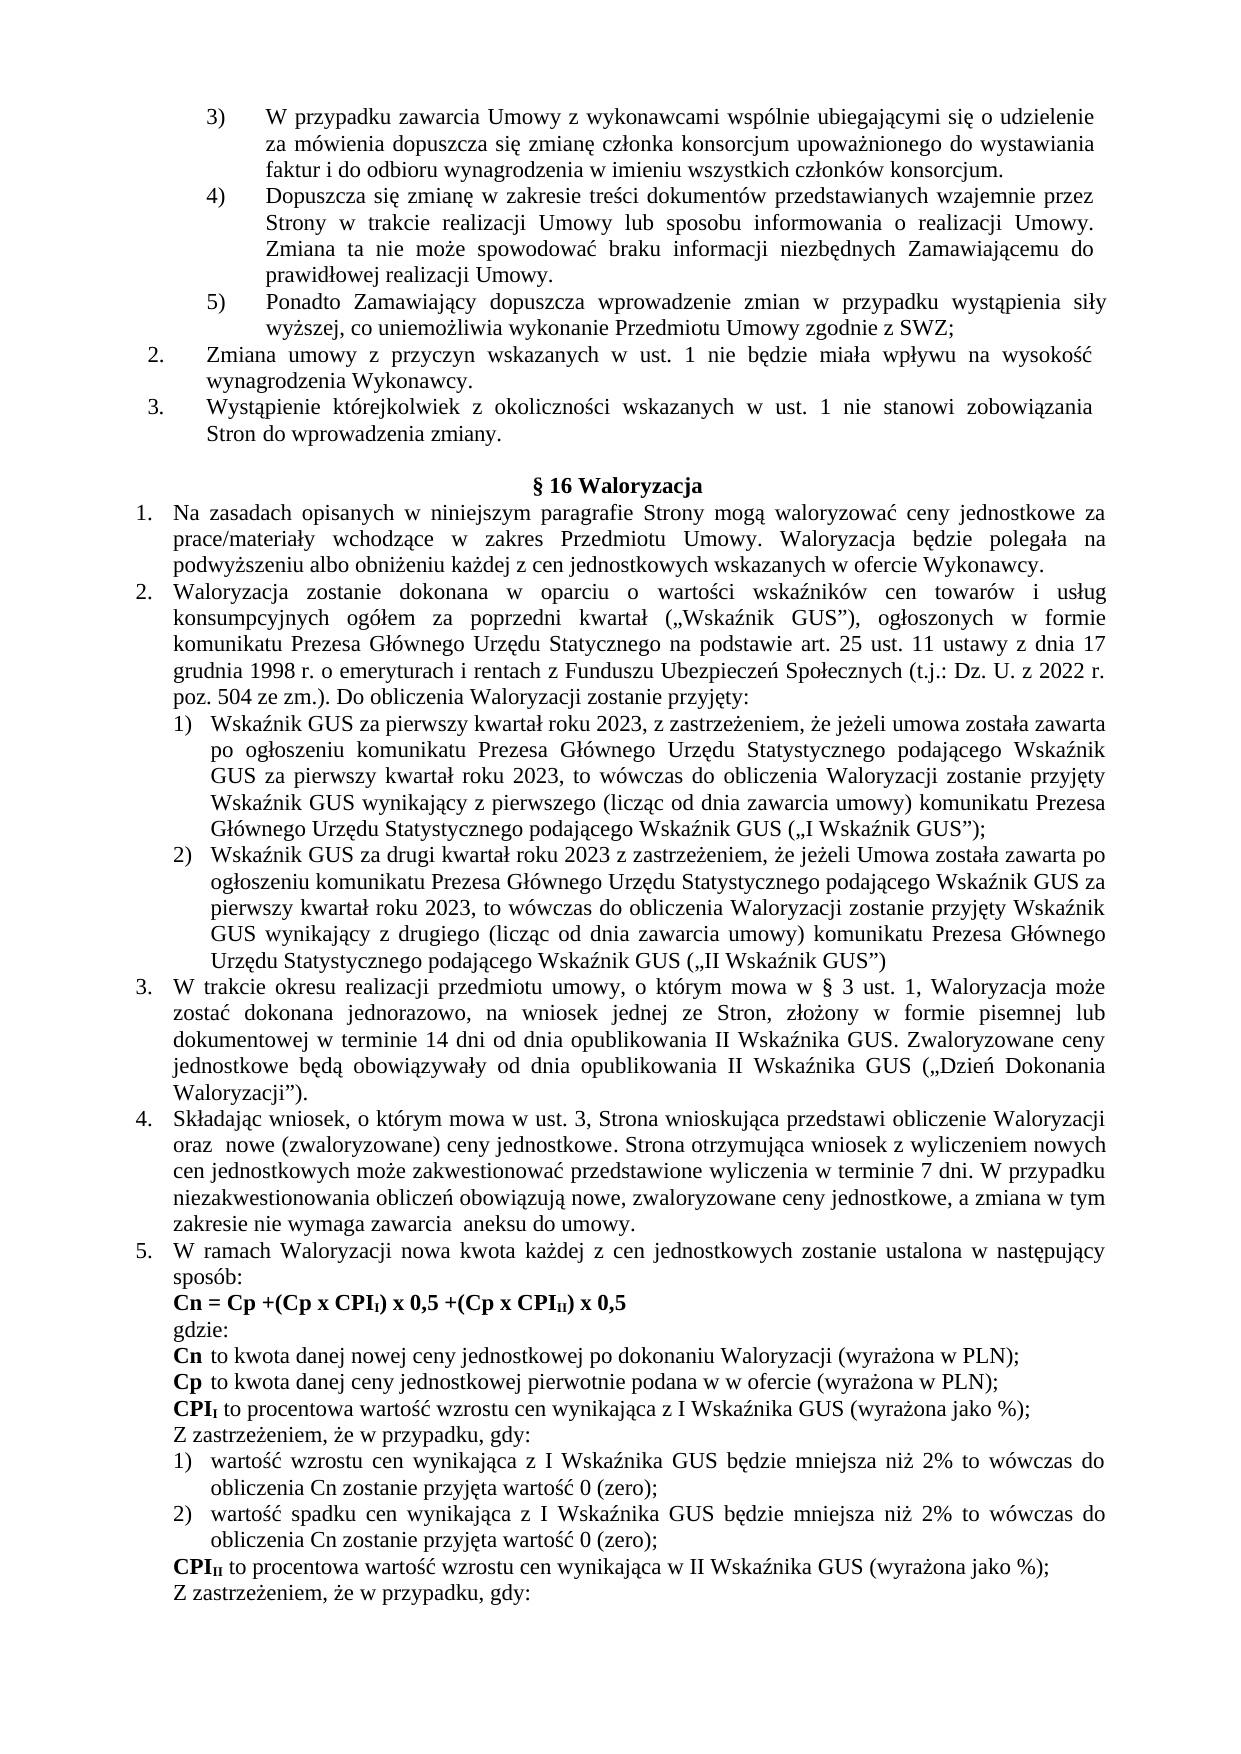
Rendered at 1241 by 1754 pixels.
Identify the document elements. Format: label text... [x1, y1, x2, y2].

text Z zastrzeżeniem, że w przypadku, gdy: [135, 1579, 1107, 1606]
list W trakcie okresu realizacji przedmiotu umowy, o którym mowa w § 3 ust. 1, Waloryzacja może zostać dokonana jednorazowo, na wniosek jednej ze Stron, złożony w formie pisemnej lub dokumentowej w terminie 14 dni od dnia opublikowania II Wskaźnika GUS. Zwaloryzowane ceny jednostkowe będą obowiązywały od dnia opublikowania II Wskaźnika GUS („Dzień Dokonania Waloryzacji”). [135, 973, 1107, 1105]
list Wskaźnik GUS za pierwszy kwartał roku 2023, z zastrzeżeniem, że jeżeli umowa została zawarta po ogłoszeniu komunikatu Prezesa Głównego Urzędu Statystycznego podającego Wskaźnik GUS za pierwszy kwartał roku 2023, to wówczas do obliczenia Waloryzacji zostanie przyjęty Wskaźnik GUS wynikający z pierwszego (licząc od dnia zawarcia umowy) komunikatu Prezesa Głównego Urzędu Statystycznego podającego Wskaźnik GUS („I Wskaźnik GUS”); [173, 709, 1107, 841]
list gdzie: [173, 1316, 1107, 1342]
list Składając wniosek, o którym mowa w ust. 3, Strona wnioskująca przedstawi obliczenie Waloryzacji oraz nowe (zwaloryzowane) ceny jednostkowe. Strona otrzymująca wniosek z wyliczeniem nowych cen jednostkowych może zakwestionować przedstawione wyliczenia w terminie 7 dni. W przypadku niezakwestionowania obliczeń obowiązują nowe, zwaloryzowane ceny jednostkowe, a zmiana w tym zakresie nie wymaga zawarcia aneksu do umowy. [135, 1105, 1107, 1237]
list Cn to kwota danej nowej ceny jednostkowej po dokonaniu Waloryzacji (wyrażona w PLN); [173, 1342, 1107, 1368]
list Zmiana umowy z przyczyn wskazanych w ust. 1 nie będzie miała wpływu na wysokość wynagrodzenia Wykonawcy. [147, 341, 1094, 393]
list Waloryzacja zostanie dokonana w oparciu o wartości wskaźników cen towarów i usług konsumpcyjnych ogółem za poprzedni kwartał („Wskaźnik GUS”), ogłoszonych w formie komunikatu Prezesa Głównego Urzędu Statycznego na podstawie art. 25 ust. 11 ustawy z dnia 17 grudnia 1998 r. o emeryturach i rentach z Funduszu Ubezpieczeń Społecznych (t.j.: Dz. U. z 2022 r. poz. 504 ze zm.). Do obliczenia Waloryzacji zostanie przyjęty: [135, 578, 1107, 709]
list Ponadto Zamawiający dopuszcza wprowadzenie zmian w przypadku wystąpienia siły wyższej, co uniemożliwia wykonanie Przedmiotu Umowy zgodnie z SWZ; [206, 288, 1107, 341]
subtitle § 16 Waloryzacja [135, 472, 1099, 499]
list Wskaźnik GUS za drugi kwartał roku 2023 z zastrzeżeniem, że jeżeli Umowa została zawarta po ogłoszeniu komunikatu Prezesa Głównego Urzędu Statystycznego podającego Wskaźnik GUS za pierwszy kwartał roku 2023, to wówczas do obliczenia Waloryzacji zostanie przyjęty Wskaźnik GUS wynikający z drugiego (licząc od dnia zawarcia umowy) komunikatu Prezesa Głównego Urzędu Statystycznego podającego Wskaźnik GUS („II Wskaźnik GUS”) [173, 841, 1107, 973]
list Na zasadach opisanych w niniejszym paragrafie Strony mogą waloryzować ceny jednostkowe za prace/materiały wchodzące w zakres Przedmiotu Umowy. Waloryzacja będzie polegała na podwyższeniu albo obniżeniu każdej z cen jednostkowych wskazanych w ofercie Wykonawcy. [135, 499, 1107, 578]
list W ramach Waloryzacji nowa kwota każdej z cen jednostkowych zostanie ustalona w następujący sposób: [135, 1237, 1107, 1289]
list Wystąpienie którejkolwiek z okoliczności wskazanych w ust. 1 nie stanowi zobowiązania Stron do wprowadzenia zmiany. [147, 393, 1094, 446]
list CPII to procentowa wartość wzrostu cen wynikająca z I Wskaźnika GUS (wyrażona jako %); [173, 1395, 1107, 1421]
list wartość spadku cen wynikająca z I Wskaźnika GUS będzie mniejsza niż 2% to wówczas do obliczenia Cn zostanie przyjęta wartość 0 (zero); [173, 1500, 1107, 1553]
list CPIII to procentowa wartość wzrostu cen wynikająca w II Wskaźnika GUS (wyrażona jako %); [173, 1553, 1107, 1579]
text Z zastrzeżeniem, że w przypadku, gdy: [135, 1421, 1107, 1447]
list Dopuszcza się zmianę w zakresie treści dokumentów przedstawianych wzajemnie przez Strony w trakcie realizacji Umowy lub sposobu informowania o realizacji Umowy. Zmiana ta nie może spowodować braku informacji niezbędnych Zamawiającemu do prawidłowej realizacji Umowy. [206, 182, 1095, 288]
list wartość wzrostu cen wynikająca z I Wskaźnika GUS będzie mniejsza niż 2% to wówczas do obliczenia Cn zostanie przyjęta wartość 0 (zero); [173, 1447, 1107, 1500]
list Cp to kwota danej ceny jednostkowej pierwotnie podana w w ofercie (wyrażona w PLN); [173, 1368, 1107, 1395]
list W przypadku zawarcia Umowy z wykonawcami wspólnie ubiegającymi się o udzielenie za mówienia dopuszcza się zmianę członka konsorcjum upoważnionego do wystawiania faktur i do odbioru wynagrodzenia w imieniu wszystkich członków konsorcjum. [206, 103, 1095, 182]
list Cn = Cp +(Cp x CPII) x 0,5 +(Cp x CPIII) x 0,5 [173, 1289, 1107, 1316]
